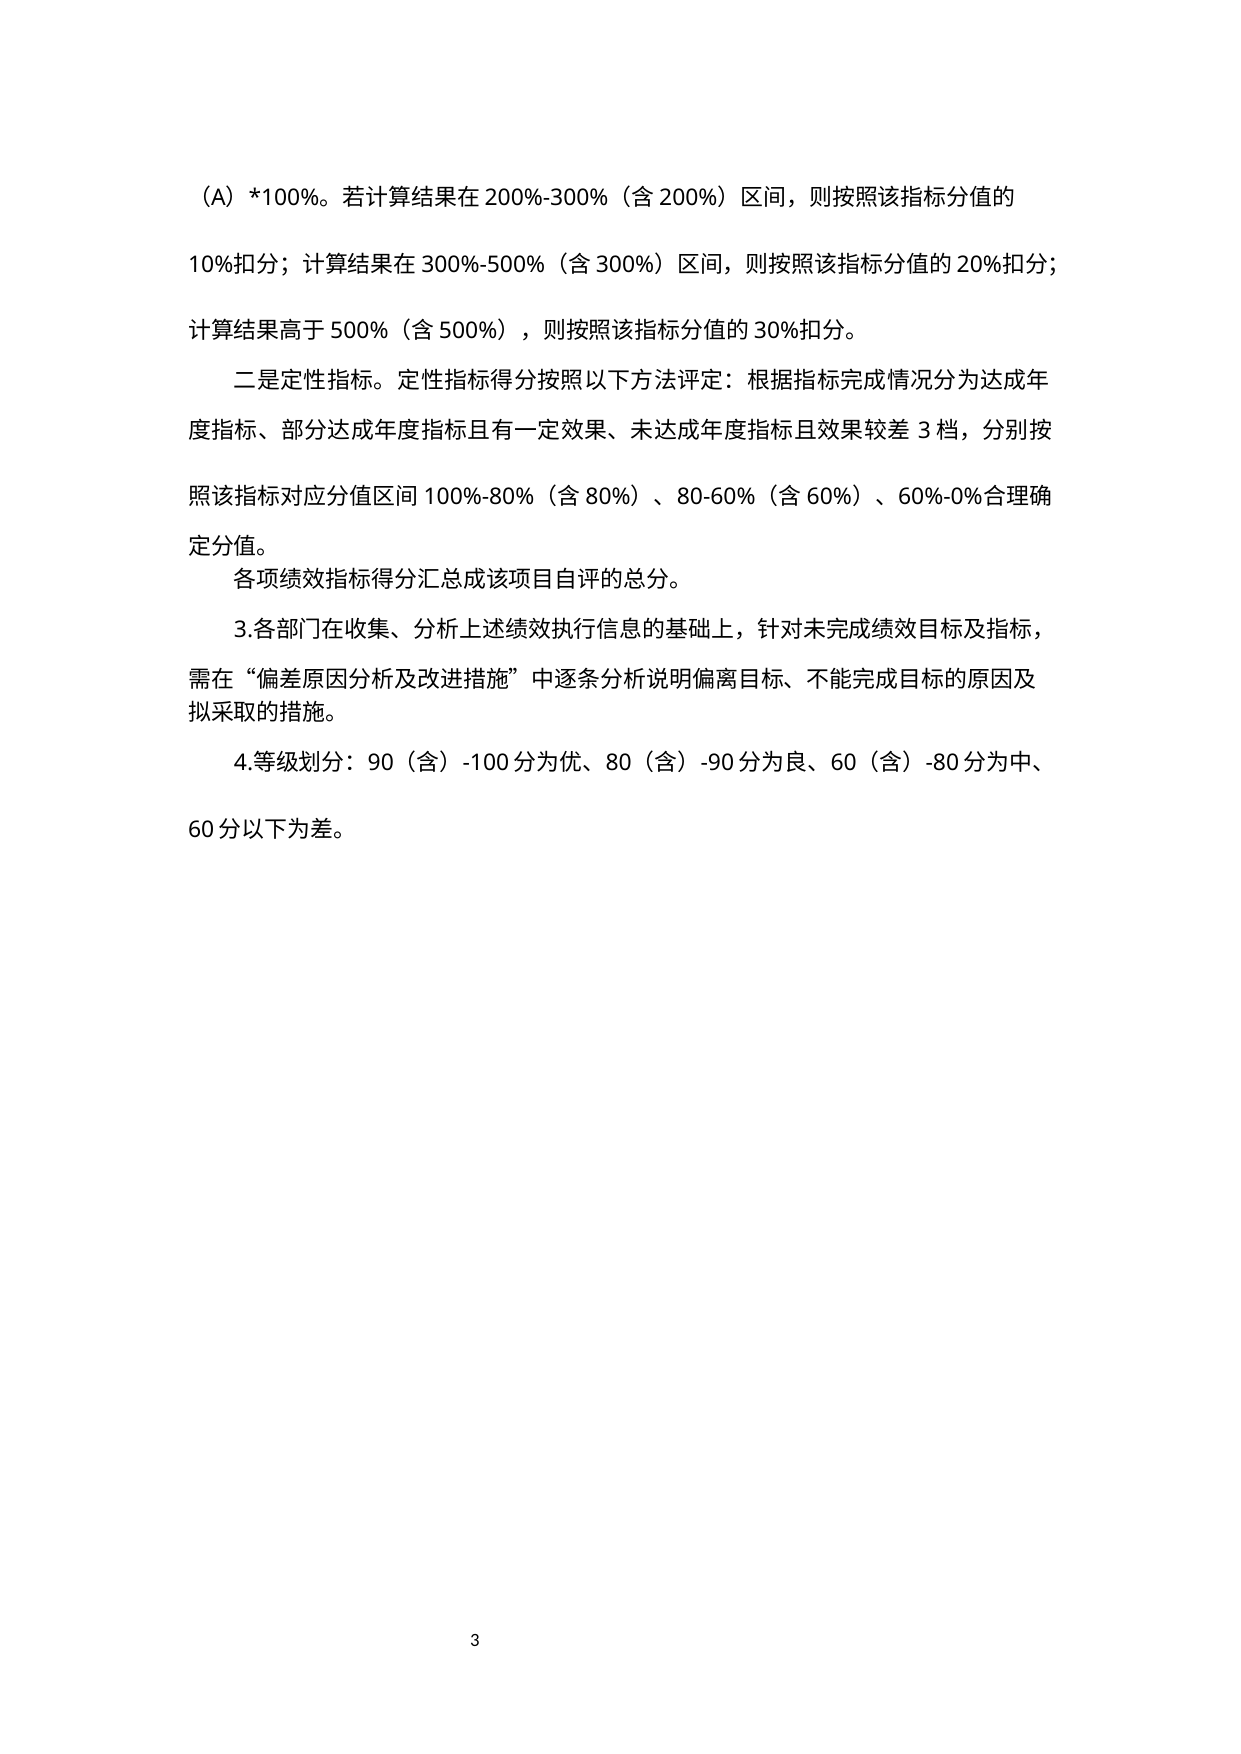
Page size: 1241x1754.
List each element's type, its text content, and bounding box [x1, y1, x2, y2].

text 二是定性指标。定性指标得分按照以下方法评定：根据指标完成情况分为达成年度指标、部分达成年度指标且有一定效果、未达成年度指标且效果较差3档，分别按照该指标对应分值区间100%-80%（含80%）、80-60%（含60%）、60%-0%合理确定分值。 [188, 362, 1052, 561]
list 4.等级划分：90（含）-100分为优、80（含）-90分为良、60（含）-80分为中、60分以下为差。 [188, 727, 1052, 860]
list 3.各部门在收集、分析上述绩效执行信息的基础上，针对未完成绩效目标及指标，需在“偏差原因分析及改进措施”中逐条分析说明偏离目标、不能完成目标的原因及拟采取的措施。 [188, 594, 1052, 727]
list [188, 162, 1052, 362]
text 各项绩效指标得分汇总成该项目自评的总分。 [188, 561, 1052, 594]
